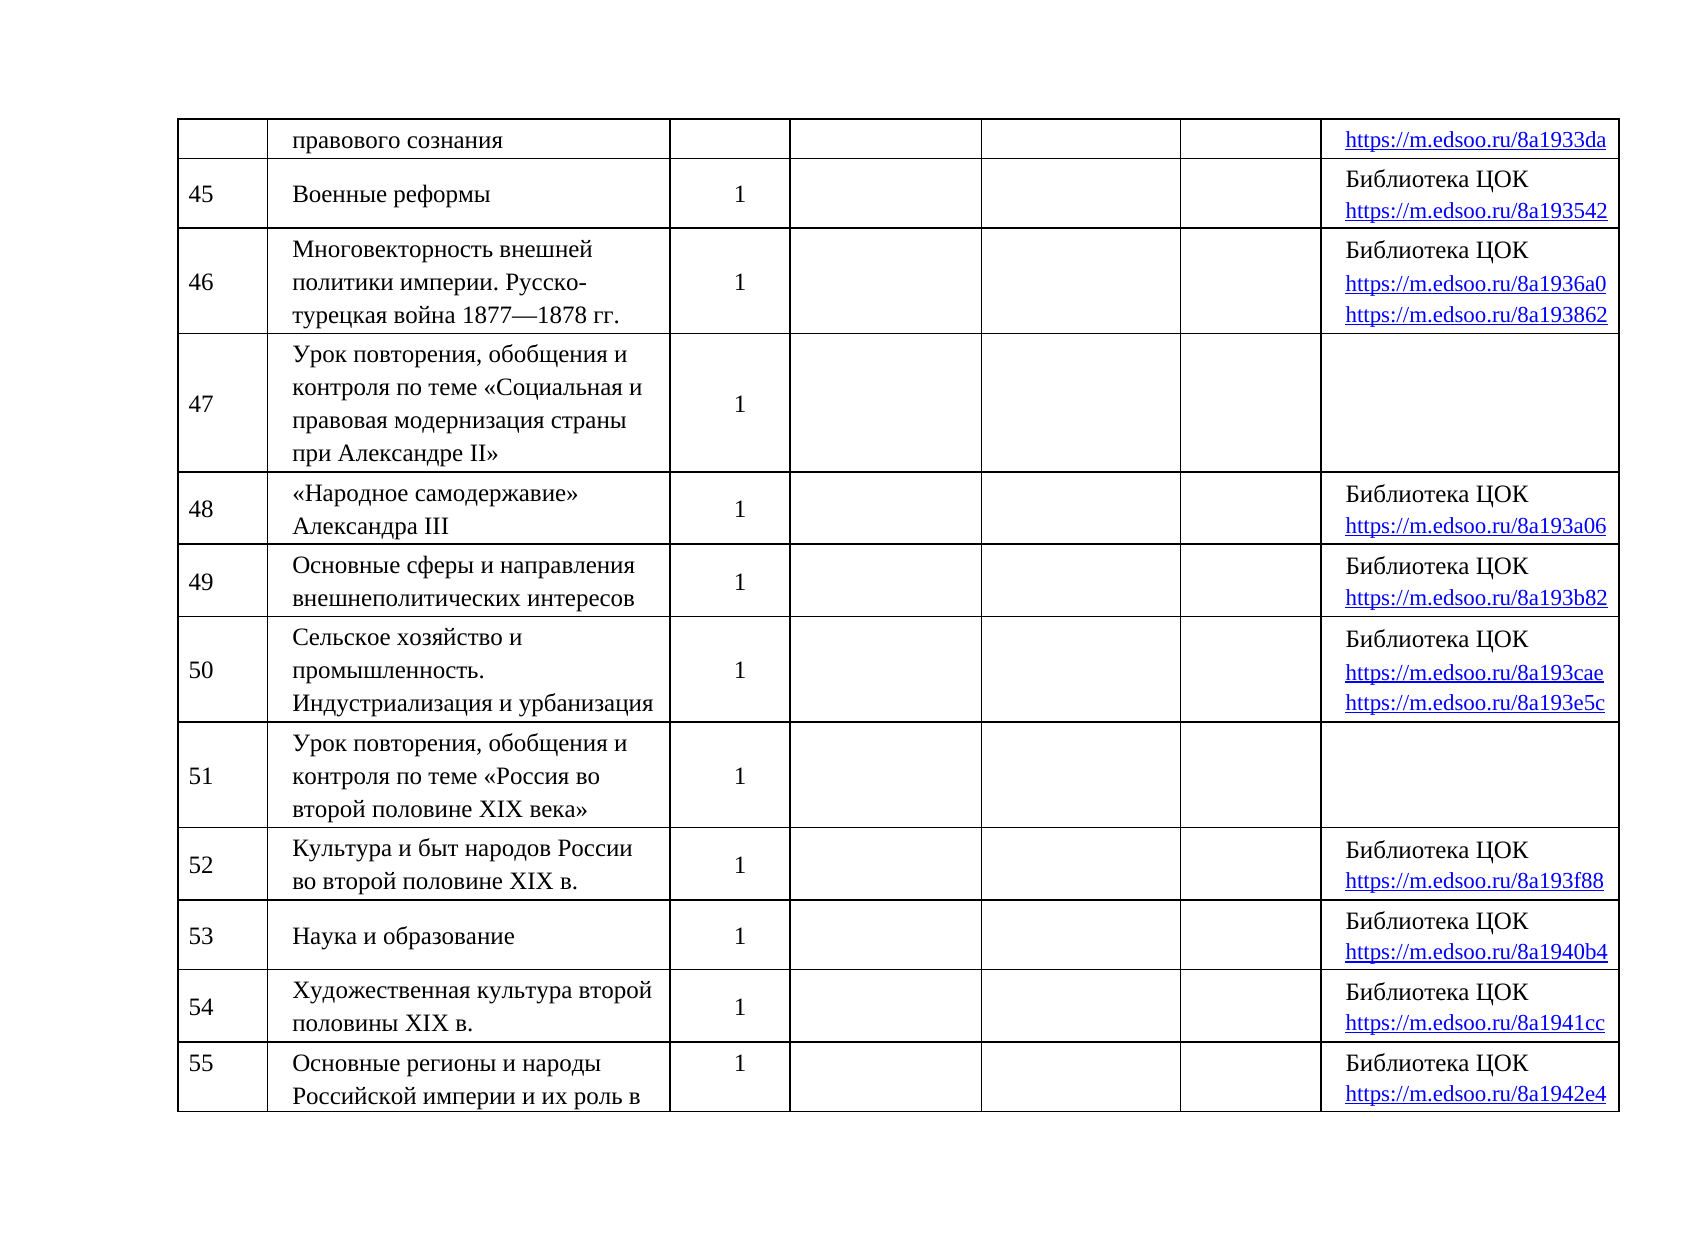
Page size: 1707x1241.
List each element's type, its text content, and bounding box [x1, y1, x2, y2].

table_cell [1322, 723, 1618, 827]
table_cell 44 [179, 120, 267, 157]
table_cell 52 [179, 828, 267, 899]
table_cell 1 [671, 901, 789, 968]
table_cell [791, 970, 981, 1041]
table_cell [1181, 334, 1320, 471]
table_cell [1181, 828, 1320, 899]
table_cell [791, 229, 981, 332]
table_cell 1 [671, 545, 789, 616]
table_cell [1181, 120, 1320, 157]
table_cell [982, 159, 1180, 227]
table_cell [791, 159, 981, 227]
table_cell 1 [671, 334, 789, 471]
table_cell [982, 545, 1180, 616]
table_cell [791, 723, 981, 827]
table_cell Художественная культура второй половины XIX в. [268, 970, 669, 1041]
table_cell [1181, 1043, 1320, 1111]
table_cell Библиотека ЦОК https://m.edsoo.ru/8a193f88 [1322, 828, 1618, 899]
table_cell [982, 1043, 1180, 1111]
table_cell 1 [671, 159, 789, 227]
table_cell Библиотека ЦОК https://m.edsoo.ru/8a1940b4 [1322, 901, 1618, 968]
table_cell 47 [179, 334, 267, 471]
table_cell [1181, 723, 1320, 827]
table_cell 51 [179, 723, 267, 827]
table_cell 45 [179, 159, 267, 227]
table_cell [982, 473, 1180, 543]
table_cell [982, 334, 1180, 471]
table_cell [1181, 970, 1320, 1041]
table_cell [1322, 334, 1618, 471]
table_cell [1181, 473, 1320, 543]
table_cell [982, 120, 1180, 157]
table_cell [791, 473, 981, 543]
table_cell 49 [179, 545, 267, 616]
table_cell 1 [671, 229, 789, 332]
table_cell [791, 828, 981, 899]
table_cell Сельское хозяйство и промышленность. Индустриализация и урбанизация [268, 617, 669, 721]
table_cell [982, 229, 1180, 332]
table_cell [982, 723, 1180, 827]
table_cell «Народное самодержавие» Александра III [268, 473, 669, 543]
table_cell Культура и быт народов России во второй половине XIX в. [268, 828, 669, 899]
table_cell [1181, 159, 1320, 227]
table_cell Основные сферы и направления внешнеполитических интересов [268, 545, 669, 616]
table_cell 1 [671, 970, 789, 1041]
table_cell Библиотека ЦОК https://m.edsoo.ru/8a193542 [1322, 159, 1618, 227]
table_cell 1 [671, 120, 789, 157]
table_cell Библиотека ЦОК https://m.edsoo.ru/8a193cae https://m.edsoo.ru/8a193e5c [1322, 617, 1618, 721]
table_cell 1 [671, 1043, 789, 1111]
table_cell [791, 617, 981, 721]
table_cell [1181, 901, 1320, 968]
table_cell [982, 901, 1180, 968]
table_cell 54 [179, 970, 267, 1041]
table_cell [1322, 1043, 1618, 1111]
table_cell [1181, 545, 1320, 616]
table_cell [268, 120, 669, 157]
table_cell [791, 901, 981, 968]
table_cell [982, 970, 1180, 1041]
table_cell 48 [179, 473, 267, 543]
table_cell [791, 334, 981, 471]
table_cell [791, 1043, 981, 1111]
table_cell Библиотека ЦОК https://m.edsoo.ru/8a1936a0 https://m.edsoo.ru/8a193862 [1322, 229, 1618, 332]
table_cell [1181, 229, 1320, 332]
table_cell [791, 545, 981, 616]
table_cell Наука и образование [268, 901, 669, 968]
table_cell 53 [179, 901, 267, 968]
table_cell Военные реформы [268, 159, 669, 227]
table_cell Библиотека ЦОК https://m.edsoo.ru/8a1941cc [1322, 970, 1618, 1041]
table_cell 46 [179, 229, 267, 332]
table_cell Библиотека ЦОК https://m.edsoo.ru/8a193b82 [1322, 545, 1618, 616]
table_cell [791, 120, 981, 157]
table_cell Урок повторения, обобщения и контроля по теме «Россия во второй половине XIX века» [268, 723, 669, 827]
table_cell [982, 617, 1180, 721]
table_cell Библиотека ЦОК https://m.edsoo.ru/8a193a06 [1322, 473, 1618, 543]
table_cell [1322, 120, 1618, 157]
table_cell Урок повторения, обобщения и контроля по теме «Социальная и правовая модернизация страны при Александре II» [268, 334, 669, 471]
table_cell 1 [671, 617, 789, 721]
table_cell 55 [179, 1043, 267, 1111]
table_cell 1 [671, 828, 789, 899]
table_cell [982, 828, 1180, 899]
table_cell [268, 1043, 669, 1111]
table_cell Многовекторность внешней политики империи. Русско-турецкая война 1877—1878 гг. [268, 229, 669, 332]
table_cell 50 [179, 617, 267, 721]
table_cell [1181, 617, 1320, 721]
table_cell 1 [671, 723, 789, 827]
table_cell 1 [671, 473, 789, 543]
